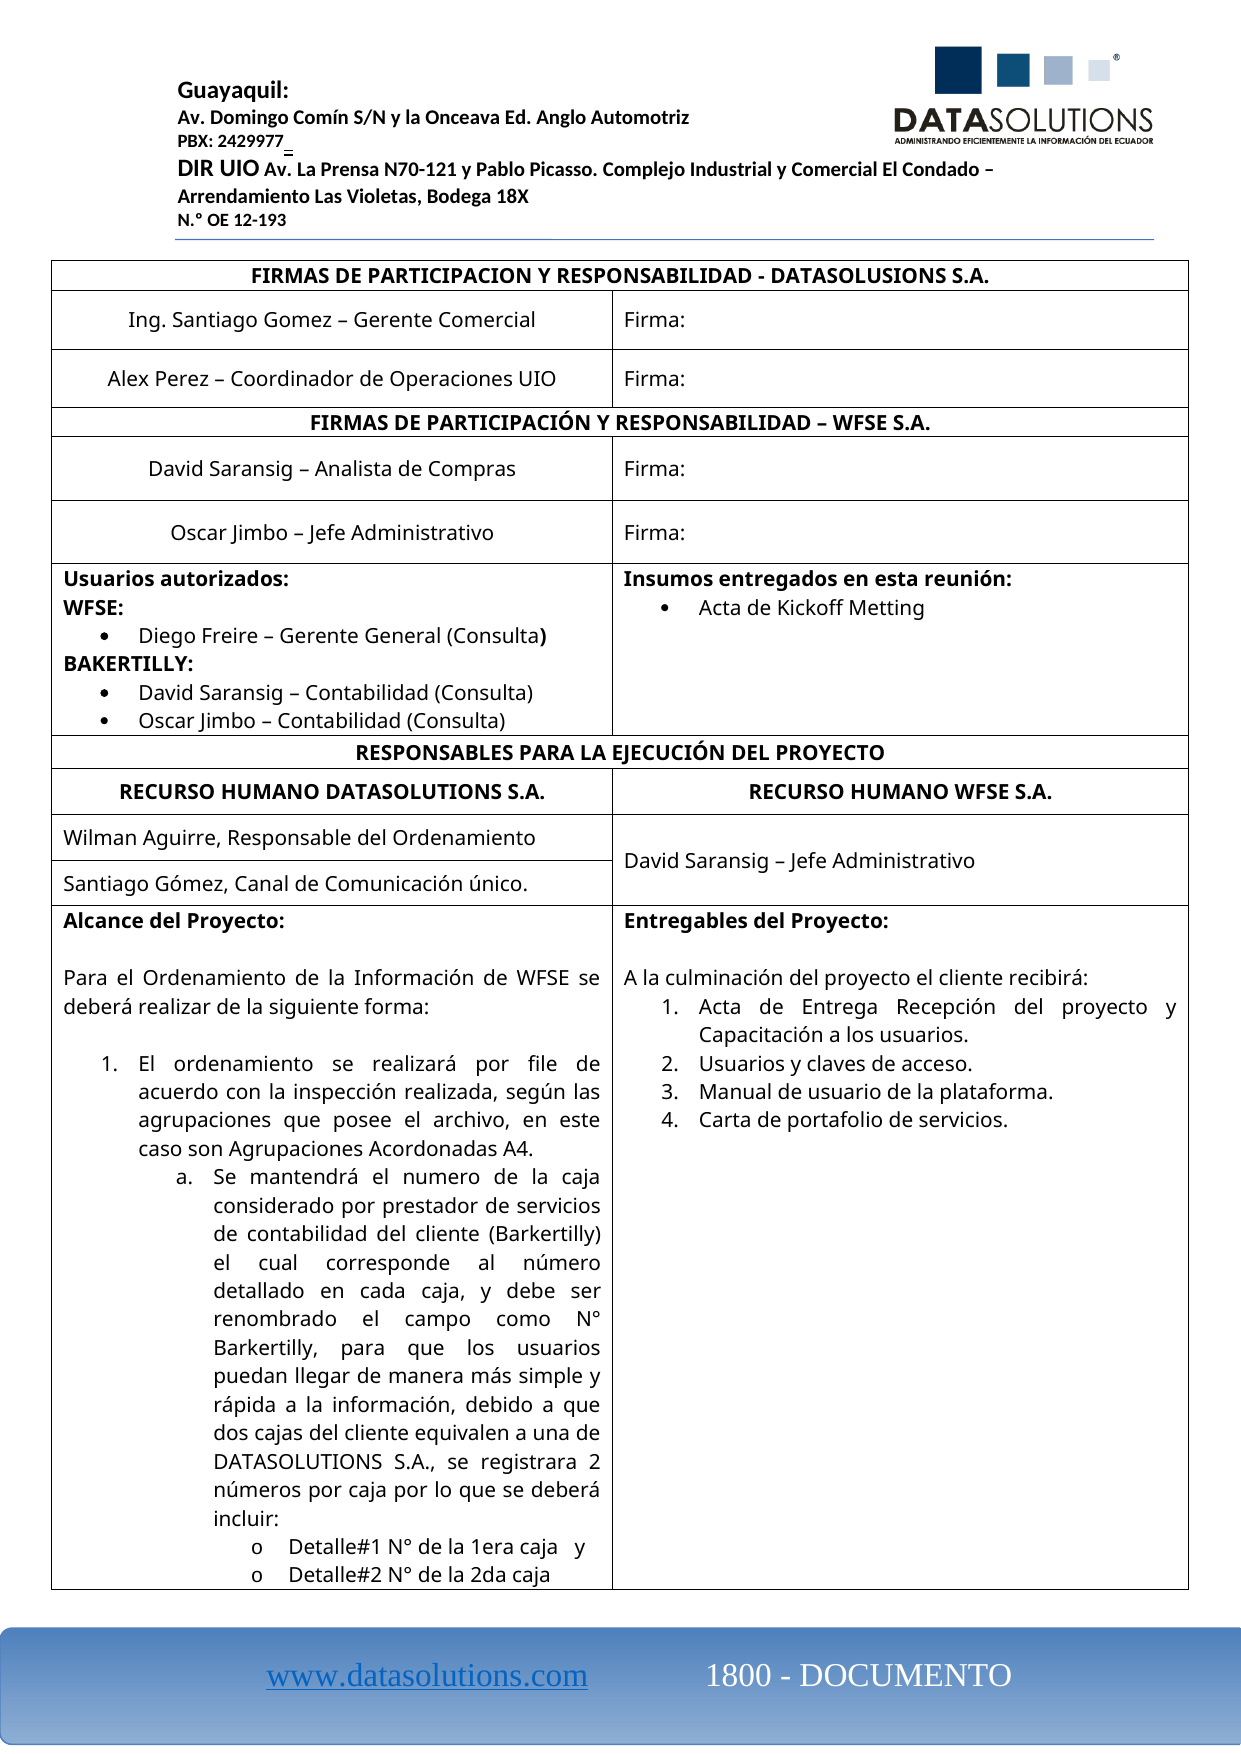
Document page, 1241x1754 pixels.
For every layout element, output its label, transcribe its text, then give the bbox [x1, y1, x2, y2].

table_cell FIRMAS DE PARTICIPACIÓN Y RESPONSABILIDAD – WFSE S.A. [52, 408, 1188, 436]
picture [892, 42, 1155, 148]
table_cell Oscar Jimbo – Jefe Administrativo [52, 501, 612, 563]
table_cell Firma: [613, 350, 1188, 407]
table_cell Wilman Aguirre, Responsable del Ordenamiento [52, 815, 612, 860]
table_cell RECURSO HUMANO DATASOLUTIONS S.A. [52, 769, 612, 814]
table_cell Santiago Gómez, Canal de Comunicación único. [52, 861, 612, 905]
table_cell RESPONSABLES PARA LA EJECUCIÓN DEL PROYECTO [52, 736, 1188, 768]
table_cell Alex Perez – Coordinador de Operaciones UIO [52, 350, 612, 407]
table_cell Firma: [613, 291, 1188, 348]
table_cell Firma: [613, 501, 1188, 563]
table_cell Ing. Santiago Gomez – Gerente Comercial [52, 291, 612, 348]
table_cell RECURSO HUMANO WFSE S.A. [613, 769, 1188, 814]
table_cell Usuarios autorizados: WFSE: Diego Freire – Gerente General (Consulta) BAKERTILLY: David Saransig – Contabilidad (Consulta) Oscar Jimbo – Contabilidad (Consulta) [52, 564, 612, 735]
table_cell Firma: [613, 437, 1188, 500]
table_cell Insumos entregados en esta reunión: Acta de Kickoff Metting [613, 564, 1188, 735]
table_cell David Saransig – Analista de Compras [52, 437, 612, 500]
table_cell David Saransig – Jefe Administrativo [613, 815, 1188, 905]
table_cell FIRMAS DE PARTICIPACION Y RESPONSABILIDAD - DATASOLUSIONS S.A. [52, 261, 1188, 290]
